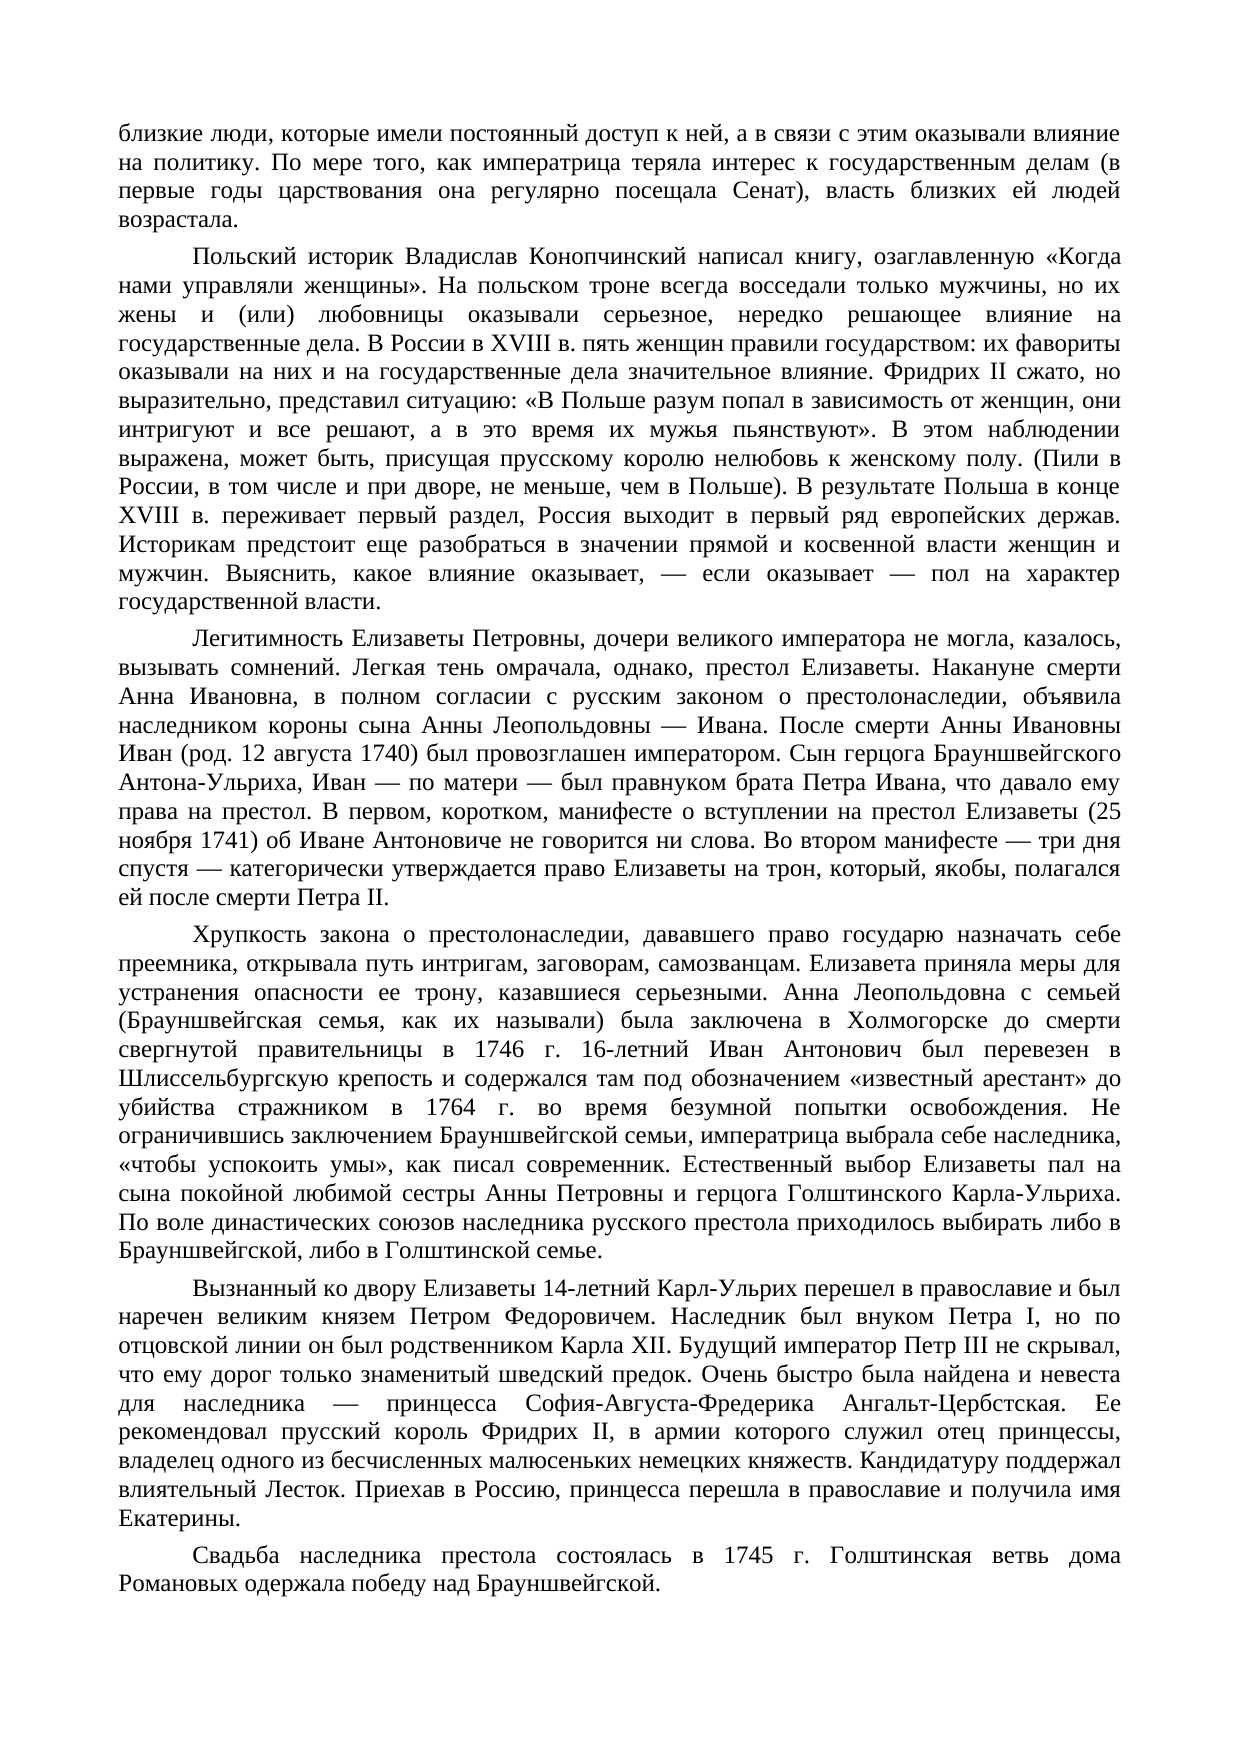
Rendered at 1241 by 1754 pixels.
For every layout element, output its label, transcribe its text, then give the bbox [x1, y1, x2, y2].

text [118, 118, 1122, 233]
text Хрупкость закона о престолонаследии, дававшего право государю назначать себе преемника, открывала путь интригам, заговорам, самозванцам. Елизавета приняла меры для устранения опасности ее трону, казавшиеся серьезными. Анна Леопольдовна с семьей (Брауншвейгская семья, как их называли) была заключена в Холмогорске до смерти свергнутой правительницы в 1746 г. 16-летний Иван Антонович был перевезен в Шлиссельбургскую крепость и содержался там под обозначением «известный арестант» до убийства стражником в 1764 г. во время безумной попытки освобождения. Не ограничившись заключением Брауншвейгской семьи, императрица выбрала себе наследника, «чтобы успокоить умы», как писал современник. Естественный выбор Елизаветы пал на сына покойной любимой сестры Анны Петровны и герцога Голштинского Карла-Ульриха. По воле династических союзов наследника русского престола приходилось выбирать либо в Брауншвейгской, либо в Голштинской семье. [118, 919, 1122, 1264]
text Легитимность Елизаветы Петровны, дочери великого императора не могла, казалось, вызывать сомнений. Легкая тень омрачала, однако, престол Елизаветы. Накануне смерти Анна Ивановна, в полном согласии с русским законом о престолонаследии, объявила наследником короны сына Анны Леопольдовны — Ивана. После смерти Анны Ивановны Иван (род. 12 августа 1740) был провозглашен императором. Сын герцога Брауншвейгского Антона-Ульриха, Иван — по матери — был правнуком брата Петра Ивана, что давало ему права на престол. В первом, коротком, манифесте о вступлении на престол Елизаветы (25 ноября 1741) об Иване Антоновиче не говорится ни слова. Во втором манифесте — три дня спустя — категорически утверждается право Елизаветы на трон, который, якобы, полагался ей после смерти Петра II. [118, 623, 1122, 911]
text Свадьба наследника престола состоялась в 1745 г. Голштинская ветвь дома Романовых одержала победу над Брауншвейгской. [118, 1540, 1122, 1597]
text Польский историк Владислав Конопчинский написал книгу, озаглавленную «Когда нами управляли женщины». На польском троне всегда восседали только мужчины, но их жены и (или) любовницы оказывали серьезное, нередко решающее влияние на государственные дела. В России в XVIII в. пять женщин правили государством: их фавориты оказывали на них и на государственные дела значительное влияние. Фридрих II сжато, но выразительно, представил ситуацию: «В Польше разум попал в зависимость от женщин, они интригуют и все решают, а в это время их мужья пьянствуют». В этом наблюдении выражена, может быть, присущая прусскому королю нелюбовь к женскому полу. (Пили в России, в том числе и при дворе, не меньше, чем в Польше). В результате Польша в конце XVIII в. переживает первый раздел, Россия выходит в первый ряд европейских держав. Историкам предстоит еще разобраться в значении прямой и косвенной власти женщин и мужчин. Выяснить, какое влияние оказывает, — если оказывает — пол на характер государственной власти. [118, 241, 1122, 615]
text Вызнанный ко двору Елизаветы 14-летний Карл-Ульрих перешел в православие и был наречен великим князем Петром Федоровичем. Наследник был внуком Петра I, но по отцовской линии он был родственником Карла XII. Будущий император Петр III не скрывал, что ему дорог только знаменитый шведский предок. Очень быстро была найдена и невеста для наследника — принцесса София-Августа-Фредерика Ангальт-Цербстская. Ее рекомендовал прусский король Фридрих II, в армии которого служил отец принцессы, владелец одного из бесчисленных малюсеньких немецких княжеств. Кандидатуру поддержал влиятельный Лесток. Приехав в Россию, принцесса перешла в православие и получила имя Екатерины. [118, 1273, 1122, 1531]
